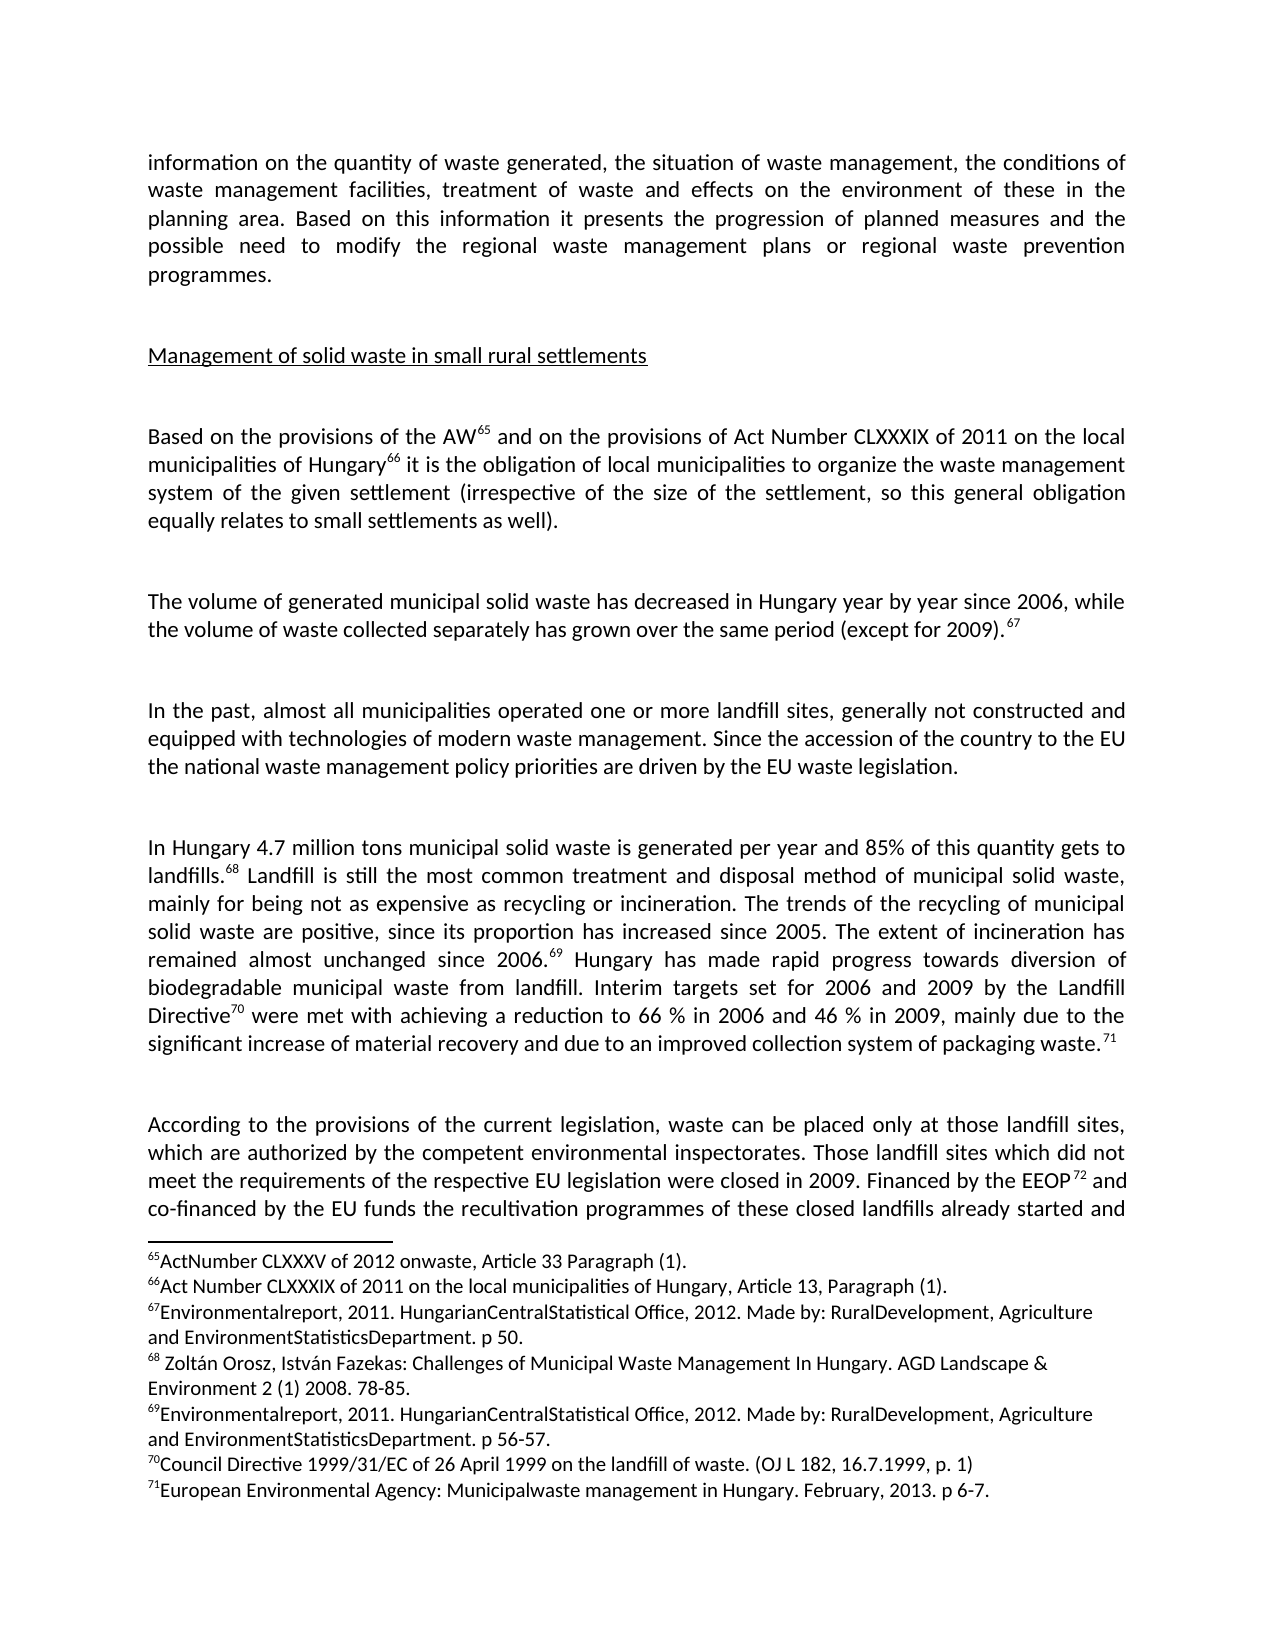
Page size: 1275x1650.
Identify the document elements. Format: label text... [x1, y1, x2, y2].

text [148, 148, 1127, 288]
text Based on the provisions of the AW and on the provisions of Act Number CLXXXIX of 2011 on the local municipalities of Hungary it is the obligation of local municipalities to organize the waste management system of the given settlement (irrespective of the size of the settlement, so this general obligation equally relates to small settlements as well). [148, 422, 1127, 534]
text In Hungary 4.7 million tons municipal solid waste is generated per year and 85% of this quantity gets to landfills. Landfill is still the most common treatment and disposal method of municipal solid waste, mainly for being not as expensive as recycling or incineration. The trends of the recycling of municipal solid waste are positive, since its proportion has increased since 2005. The extent of incineration has remained almost unchanged since 2006. Hungary has made rapid progress towards diversion of biodegradable municipal waste from landfill. Interim targets set for 2006 and 2009 by the Landfill Directive were met with achieving a reduction to 66 % in 2006 and 46 % in 2009, mainly due to the significant increase of material recovery and due to an improved collection system of packaging waste. [148, 833, 1127, 1057]
text The volume of generated municipal solid waste has decreased in Hungary year by year since 2006, while the volume of waste collected separately has grown over the same period (except for 2009). [148, 587, 1127, 643]
text Management of solid waste in small rural settlements [148, 341, 1127, 369]
text In the past, almost all municipalities operated one or more landfill sites, generally not constructed and equipped with technologies of modern waste management. Since the accession of the country to the EU the national waste management policy priorities are driven by the EU waste legislation. [148, 696, 1127, 780]
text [148, 1110, 1127, 1222]
